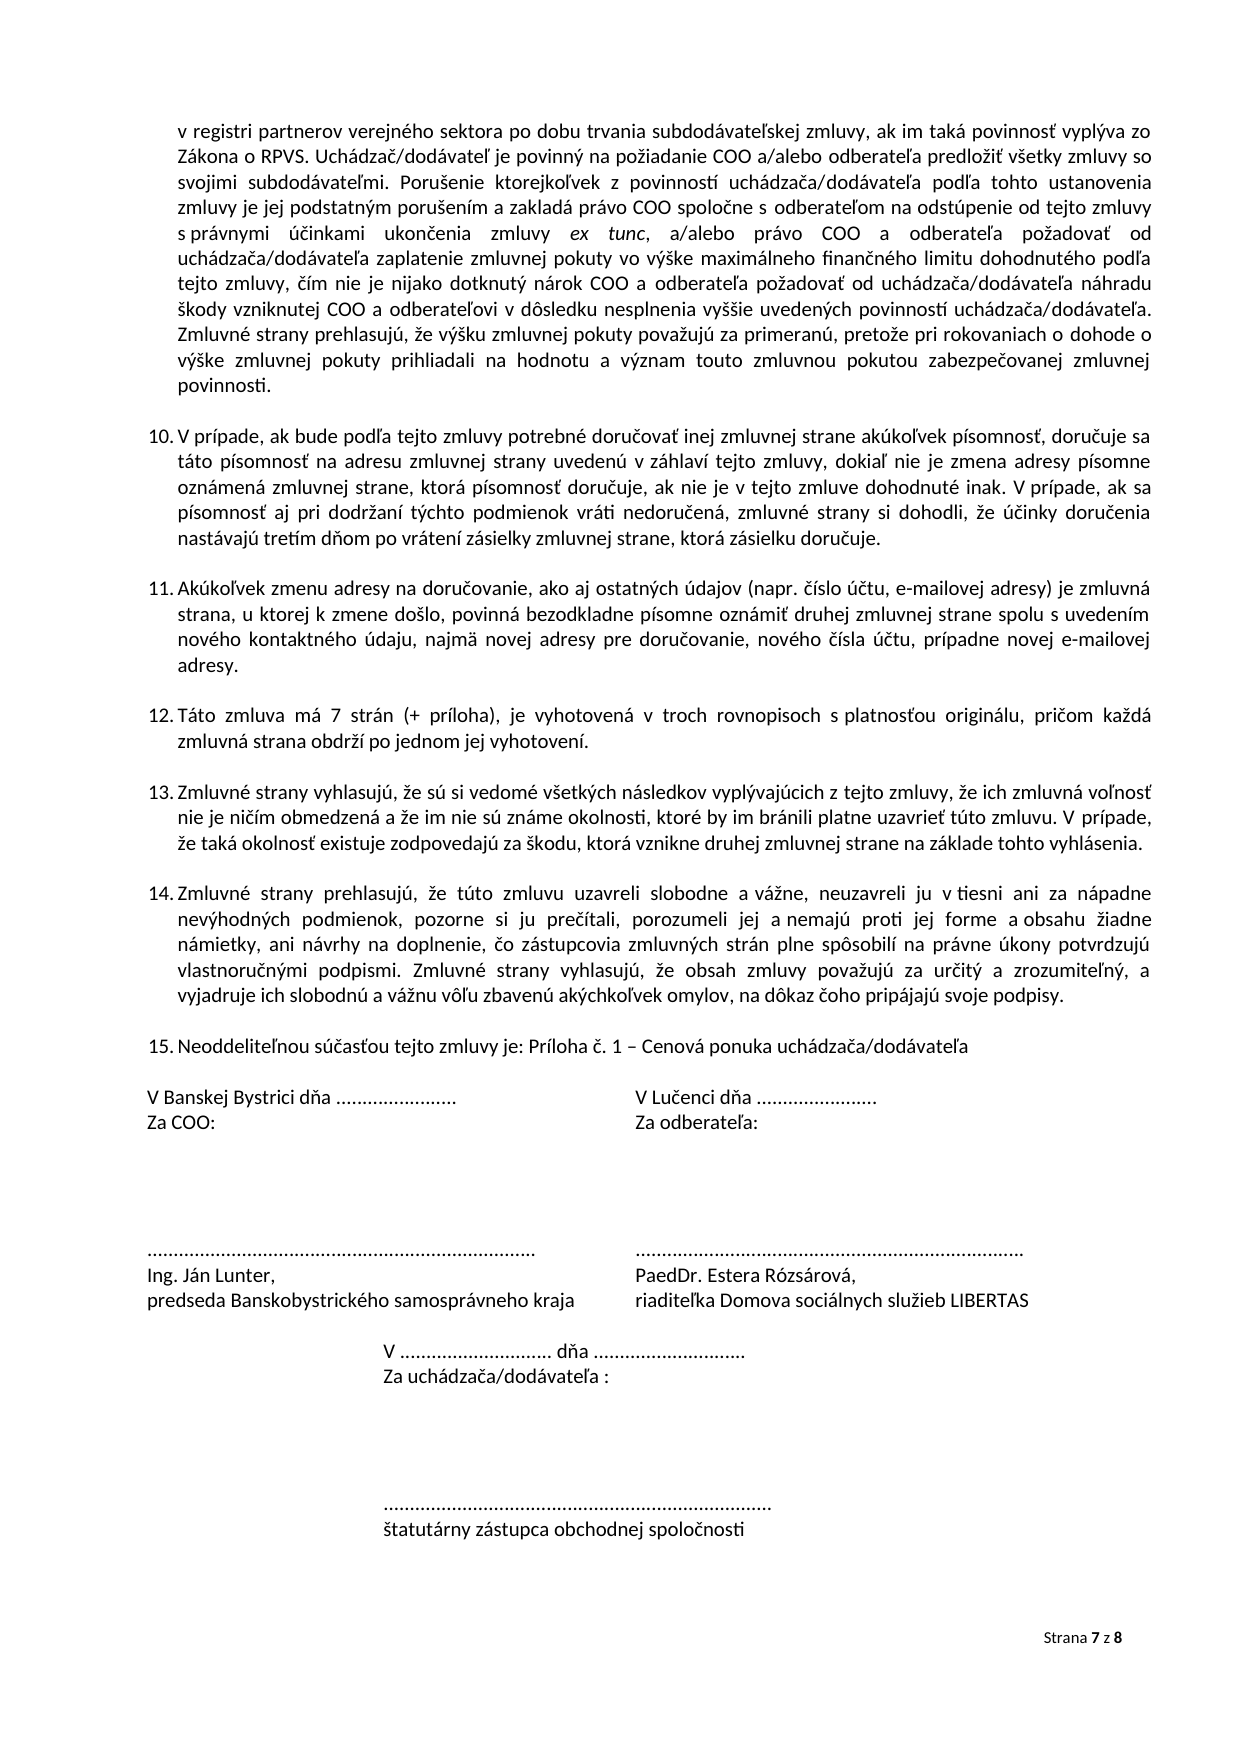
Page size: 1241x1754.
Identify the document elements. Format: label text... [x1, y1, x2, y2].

list štatutárny zástupca obchodnej spoločnosti [383, 1516, 1122, 1541]
list Za COO: Za odberateľa: [147, 1109, 1122, 1135]
list predseda Banskobystrického samosprávneho kraja riaditeľka Domova sociálnych služieb LIBERTAS [147, 1287, 1122, 1313]
list Zmluvné strany vyhlasujú, že sú si vedomé všetkých následkov vyplývajúcich z tejto zmluvy, že ich zmluvná voľnosť nie je ničím obmedzená a že im nie sú známe okolnosti, ktoré by im bránili platne uzavrieť túto zmluvu. V prípade, že taká okolnosť existuje zodpovedajú za škodu, ktorá vznikne druhej zmluvnej strane na základe tohto vyhlásenia. [148, 779, 1152, 855]
list V Banskej Bystrici dňa ....................... V Lučenci dňa ....................... [147, 1084, 1122, 1109]
list V prípade, ak bude podľa tejto zmluvy potrebné doručovať inej zmluvnej strane akúkoľvek písomnosť, doručuje sa táto písomnosť na adresu zmluvnej strany uvedenú v záhlaví tejto zmluvy, dokiaľ nie je zmena adresy písomne oznámená zmluvnej strane, ktorá písomnosť doručuje, ak nie je v tejto zmluve dohodnuté inak. V prípade, ak sa písomnosť aj pri dodržaní týchto podmienok vráti nedoručená, zmluvné strany si dohodli, že účinky doručenia nastávajú tretím dňom po vrátení zásielky zmluvnej strane, ktorá zásielku doručuje. [148, 423, 1152, 550]
list .......................................................................... [383, 1491, 1122, 1516]
list Neoddeliteľnou súčasťou tejto zmluvy je: Príloha č. 1 – Cenová ponuka uchádzača/dodávateľa [148, 1033, 1152, 1058]
list Za uchádzača/dodávateľa : [383, 1363, 1122, 1389]
list Zmluvné strany prehlasujú, že túto zmluvu uzavreli slobodne a vážne, neuzavreli ju v tiesni ani za nápadne nevýhodných podmienok, pozorne si ju prečítali, porozumeli jej a nemajú proti jej forme a obsahu žiadne námietky, ani návrhy na doplnenie, čo zástupcovia zmluvných strán plne spôsobilí na právne úkony potvrdzujú vlastnoručnými podpismi. Zmluvné strany vyhlasujú, že obsah zmluvy považujú za určitý a zrozumiteľný, a vyjadruje ich slobodnú a vážnu vôľu zbavenú akýchkoľvek omylov, na dôkaz čoho pripájajú svoje podpisy. [148, 881, 1152, 1008]
list .......................................................................... .......................................................................... [147, 1236, 1122, 1262]
list Akúkoľvek zmenu adresy na doručovanie, ako aj ostatných údajov (napr. číslo účtu, e-mailovej adresy) je zmluvná strana, u ktorej k zmene došlo, povinná bezodkladne písomne oznámiť druhej zmluvnej strane spolu s uvedením nového kontaktného údaju, najmä novej adresy pre doručovanie, nového čísla účtu, prípadne novej e-mailovej adresy. [148, 576, 1152, 677]
list Táto zmluva má 7 strán (+ príloha), je vyhotovená v troch rovnopisoch s platnosťou originálu, pričom každá zmluvná strana obdrží po jednom jej vyhotovení. [148, 703, 1152, 753]
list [148, 118, 1152, 398]
list V ............................. dňa ............................. [383, 1338, 1122, 1363]
list Ing. Ján Lunter, PaedDr. Estera Rózsárová, [147, 1262, 1122, 1287]
